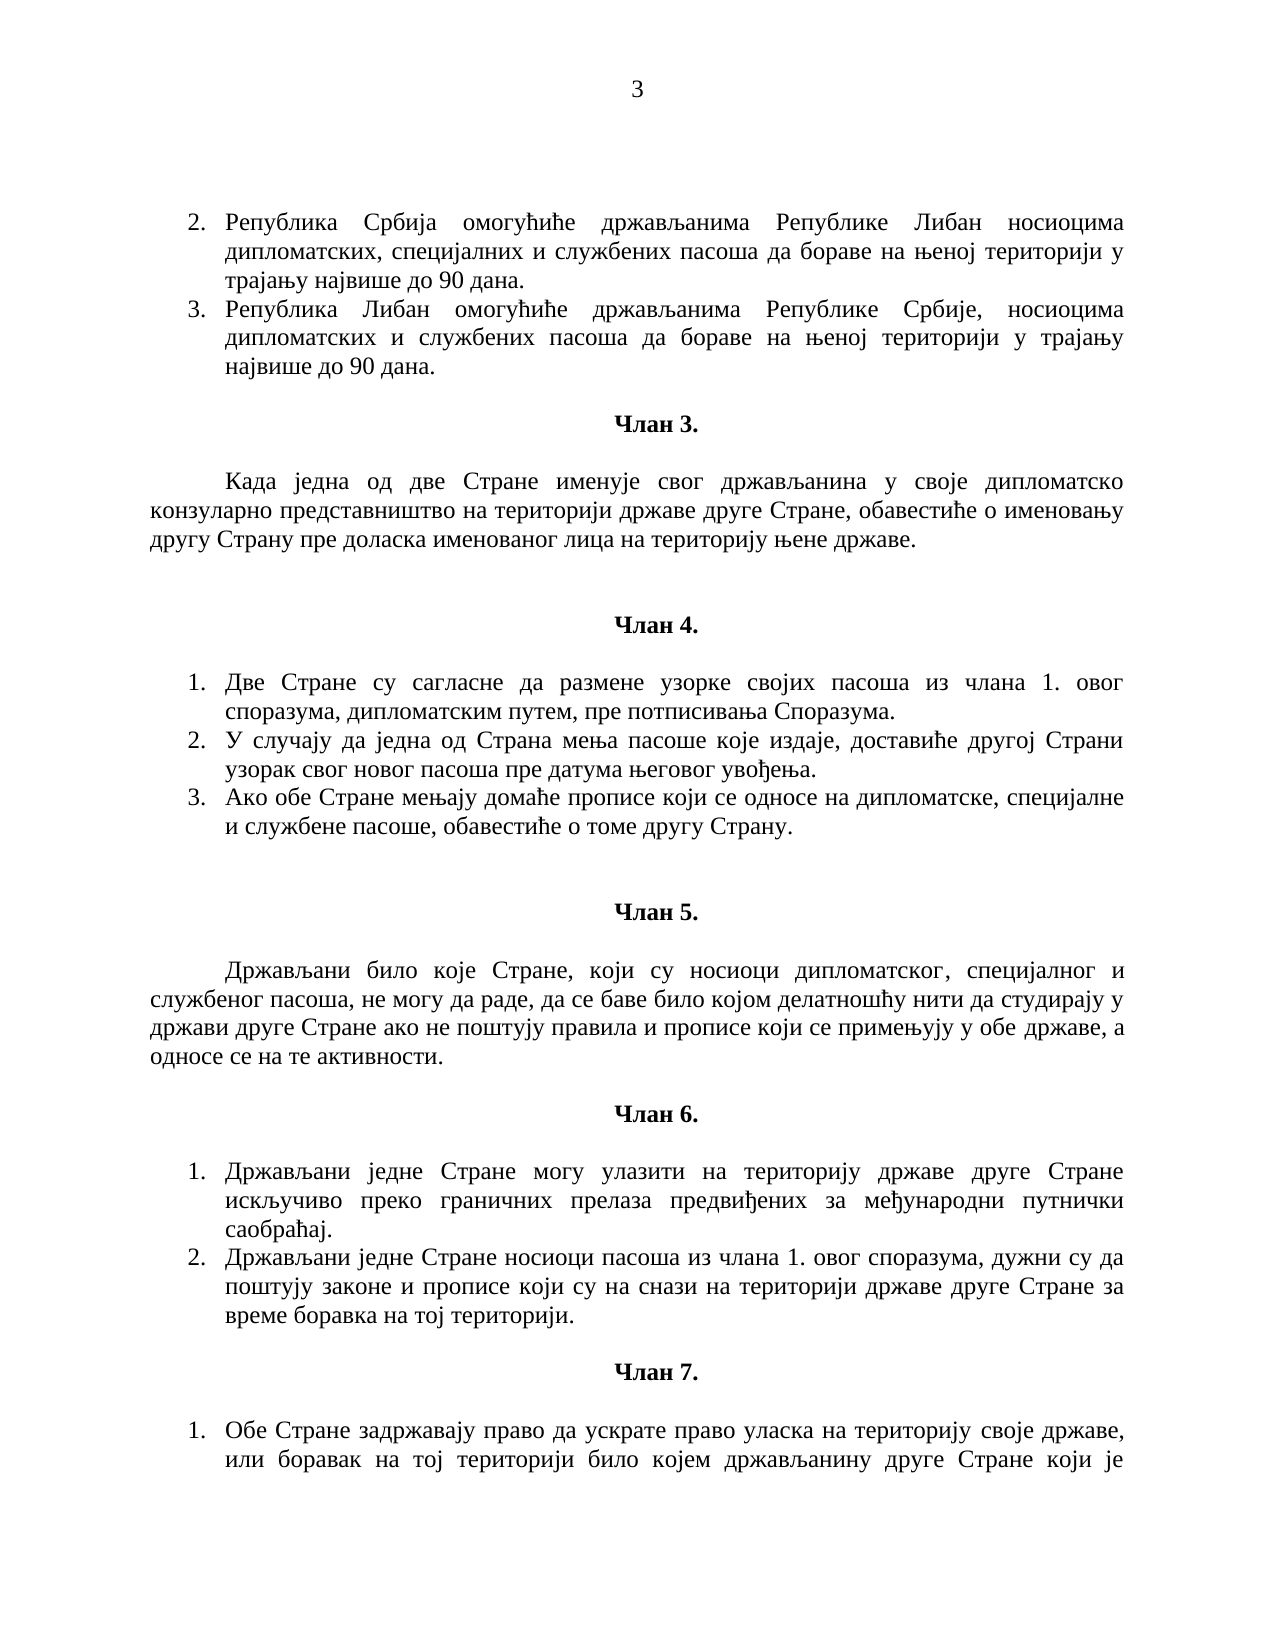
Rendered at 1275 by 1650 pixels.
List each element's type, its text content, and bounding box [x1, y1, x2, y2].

text Члан 4. [187, 610, 1125, 639]
text Члан 5. [187, 897, 1125, 926]
list Ако обе Стране мењају домаће прописе који се односе на дипломатске, специјалне и службене пасоше, обавестиће о томе другу Страну. [187, 782, 1125, 840]
text Члан 7. [187, 1357, 1125, 1386]
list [187, 1415, 1125, 1472]
list Република Либан омогућиће држављанима Републике Србије, носиоцима дипломатских и службених пасоша да бораве на њеној територији у трајању највише до 90 дана. [187, 294, 1125, 380]
list Две Стране су сагласне да размене узорке својих пасоша из члана 1. овог споразума, дипломатским путем, пре потписивања Споразума. [187, 667, 1125, 725]
text Држављани било које Стране, који су носиоци дипломатског, специјалног и службеног пасоша, не могу да раде, да се баве било којом делатношћу нити да студирају у држави друге Стране ако не поштују правила и прописе који се примењују у обе државе, а односе се на те активности. [150, 955, 1125, 1070]
text Члан 3. [187, 409, 1125, 437]
list У случају да једна од Страна мења пасоше које издаје, доставиће другој Страни узорак свог новог пасоша пре датума његовог увођења. [187, 725, 1125, 782]
list Држављани једне Стране носиоци пасоша из члана 1. овог споразума, дужни су да поштују законе и прописе који су на снази на територији државе друге Стране за време боравка на тој територији. [187, 1242, 1125, 1329]
list Република Србија омогућиће држављанима Републике Либан носиоцима дипломатских, специјалних и службених пасоша да бораве на њеној територији у трајању највише до 90 дана. [187, 207, 1125, 294]
text Члан 6. [187, 1099, 1125, 1127]
list Држављани једне Стране могу улазити на територију државе друге Стране искључиво преко граничних прелаза предвиђених за међународни путнички саобраћај. [187, 1156, 1125, 1242]
text Када једна од две Стране именује свог држављанина у своје дипломатско конзуларно представништво на територији државе друге Стране, обавестиће о именовању другу Страну пре доласка именованог лица на територију њене државе. [150, 466, 1125, 552]
